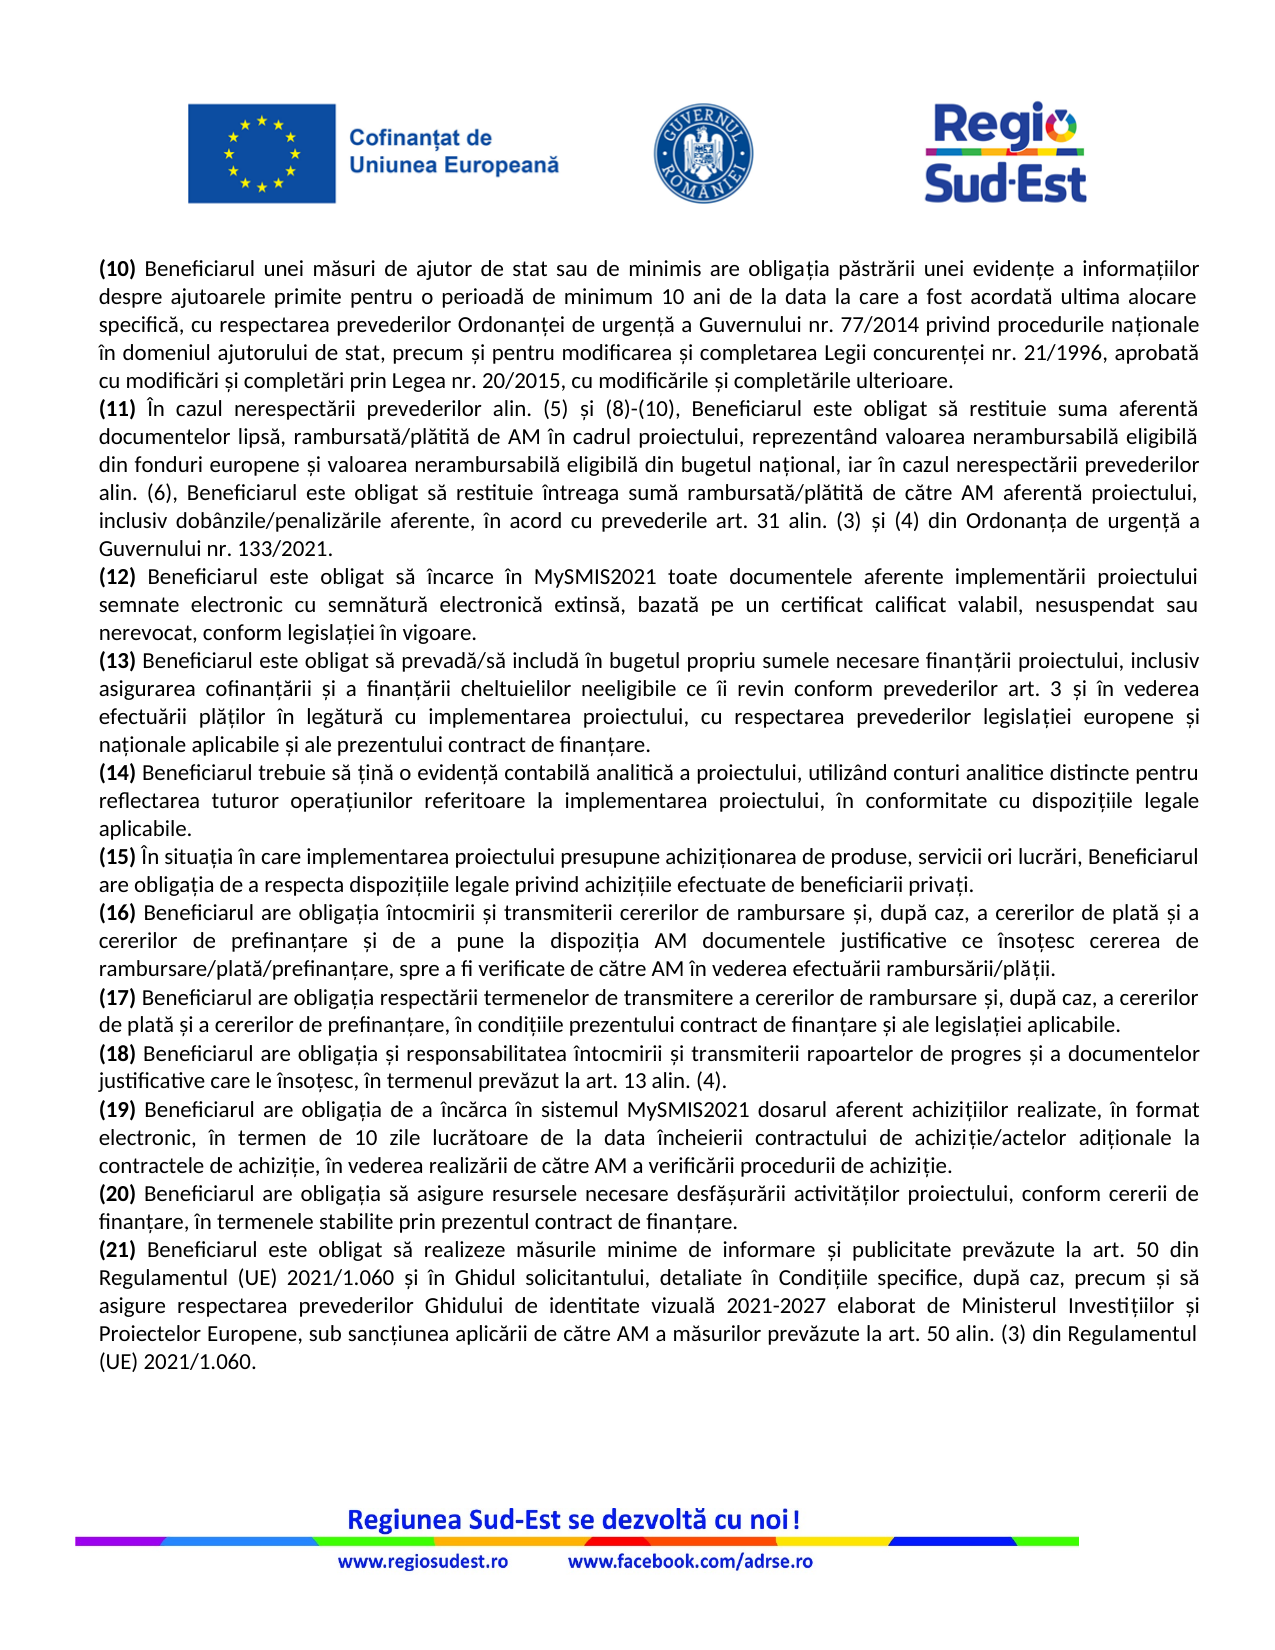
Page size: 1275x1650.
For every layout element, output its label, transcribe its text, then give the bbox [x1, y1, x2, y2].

text (12) Beneficiarul este obligat să încarce în MySMIS2021 toate documentele aferente implementării proiectului semnate electronic cu semnătură electronică extinsă, bazată pe un certificat calificat valabil, nesuspendat sau nerevocat, conform legislaţiei în vigoare. [98, 562, 1200, 646]
text (20) Beneficiarul are obligaţia să asigure resursele necesare desfăşurării activităţilor proiectului, conform cererii de finanţare, în termenele stabilite prin prezentul contract de finanţare. [98, 1179, 1200, 1235]
text (15) În situaţia în care implementarea proiectului presupune achiziţionarea de produse, servicii ori lucrări, Beneficiarul are obligaţia de a respecta dispoziţiile legale privind achiziţiile efectuate de beneficiarii privaţi. [98, 842, 1200, 898]
text (21) Beneficiarul este obligat să realizeze măsurile minime de informare şi publicitate prevăzute la art. 50 din Regulamentul (UE) 2021/1.060 şi în Ghidul solicitantului, detaliate în Condiţiile specifice, după caz, precum şi să asigure respectarea prevederilor Ghidului de identitate vizuală 2021-2027 elaborat de Ministerul Investiţiilor şi Proiectelor Europene, sub sancţiunea aplicării de către AM a măsurilor prevăzute la art. 50 alin. (3) din Regulamentul (UE) 2021/1.060. [98, 1235, 1200, 1375]
text (13) Beneficiarul este obligat să prevadă/să includă în bugetul propriu sumele necesare finanţării proiectului, inclusiv asigurarea cofinanţării şi a finanţării cheltuielilor neeligibile ce îi revin conform prevederilor art. 3 şi în vederea efectuării plăţilor în legătură cu implementarea proiectului, cu respectarea prevederilor legislaţiei europene şi naţionale aplicabile şi ale prezentului contract de finanţare. [98, 646, 1200, 758]
text (14) Beneficiarul trebuie să ţină o evidenţă contabilă analitică a proiectului, utilizând conturi analitice distincte pentru reflectarea tuturor operaţiunilor referitoare la implementarea proiectului, în conformitate cu dispoziţiile legale aplicabile. [98, 758, 1200, 842]
text (17) Beneficiarul are obligaţia respectării termenelor de transmitere a cererilor de rambursare şi, după caz, a cererilor de plată şi a cererilor de prefinanţare, în condiţiile prezentului contract de finanţare şi ale legislaţiei aplicabile. [98, 983, 1200, 1039]
picture [155, 73, 1120, 226]
text (18) Beneficiarul are obligaţia şi responsabilitatea întocmirii şi transmiterii rapoartelor de progres şi a documentelor justificative care le însoţesc, în termenul prevăzut la art. 13 alin. (4). [98, 1039, 1200, 1095]
picture [75, 1508, 1079, 1577]
text (16) Beneficiarul are obligaţia întocmirii şi transmiterii cererilor de rambursare şi, după caz, a cererilor de plată şi a cererilor de prefinanţare şi de a pune la dispoziţia AM documentele justificative ce însoţesc cererea de rambursare/plată/prefinanţare, spre a fi verificate de către AM în vederea efectuării rambursării/plăţii. [98, 898, 1200, 983]
text (19) Beneficiarul are obligaţia de a încărca în sistemul MySMIS2021 dosarul aferent achiziţiilor realizate, în format electronic, în termen de 10 zile lucrătoare de la data încheierii contractului de achiziţie/actelor adiţionale la contractele de achiziţie, în vederea realizării de către AM a verificării procedurii de achiziţie. [98, 1095, 1200, 1179]
text (11) În cazul nerespectării prevederilor alin. (5) şi (8)-(10), Beneficiarul este obligat să restituie suma aferentă documentelor lipsă, rambursată/plătită de AM în cadrul proiectului, reprezentând valoarea nerambursabilă eligibilă din fonduri europene şi valoarea nerambursabilă eligibilă din bugetul naţional, iar în cazul nerespectării prevederilor alin. (6), Beneficiarul este obligat să restituie întreaga sumă rambursată/plătită de către AM aferentă proiectului, inclusiv dobânzile/penalizările aferente, în acord cu prevederile art. 31 alin. (3) şi (4) din Ordonanţa de urgenţă a Guvernului nr. 133/2021. [98, 394, 1200, 562]
text (10) Beneficiarul unei măsuri de ajutor de stat sau de minimis are obligaţia păstrării unei evidenţe a informaţiilor despre ajutoarele primite pentru o perioadă de minimum 10 ani de la data la care a fost acordată ultima alocare specifică, cu respectarea prevederilor Ordonanţei de urgenţă a Guvernului nr. 77/2014 privind procedurile naţionale în domeniul ajutorului de stat, precum şi pentru modificarea şi completarea Legii concurenţei nr. 21/1996, aprobată cu modificări şi completări prin Legea nr. 20/2015, cu modificările şi completările ulterioare. [98, 254, 1200, 394]
